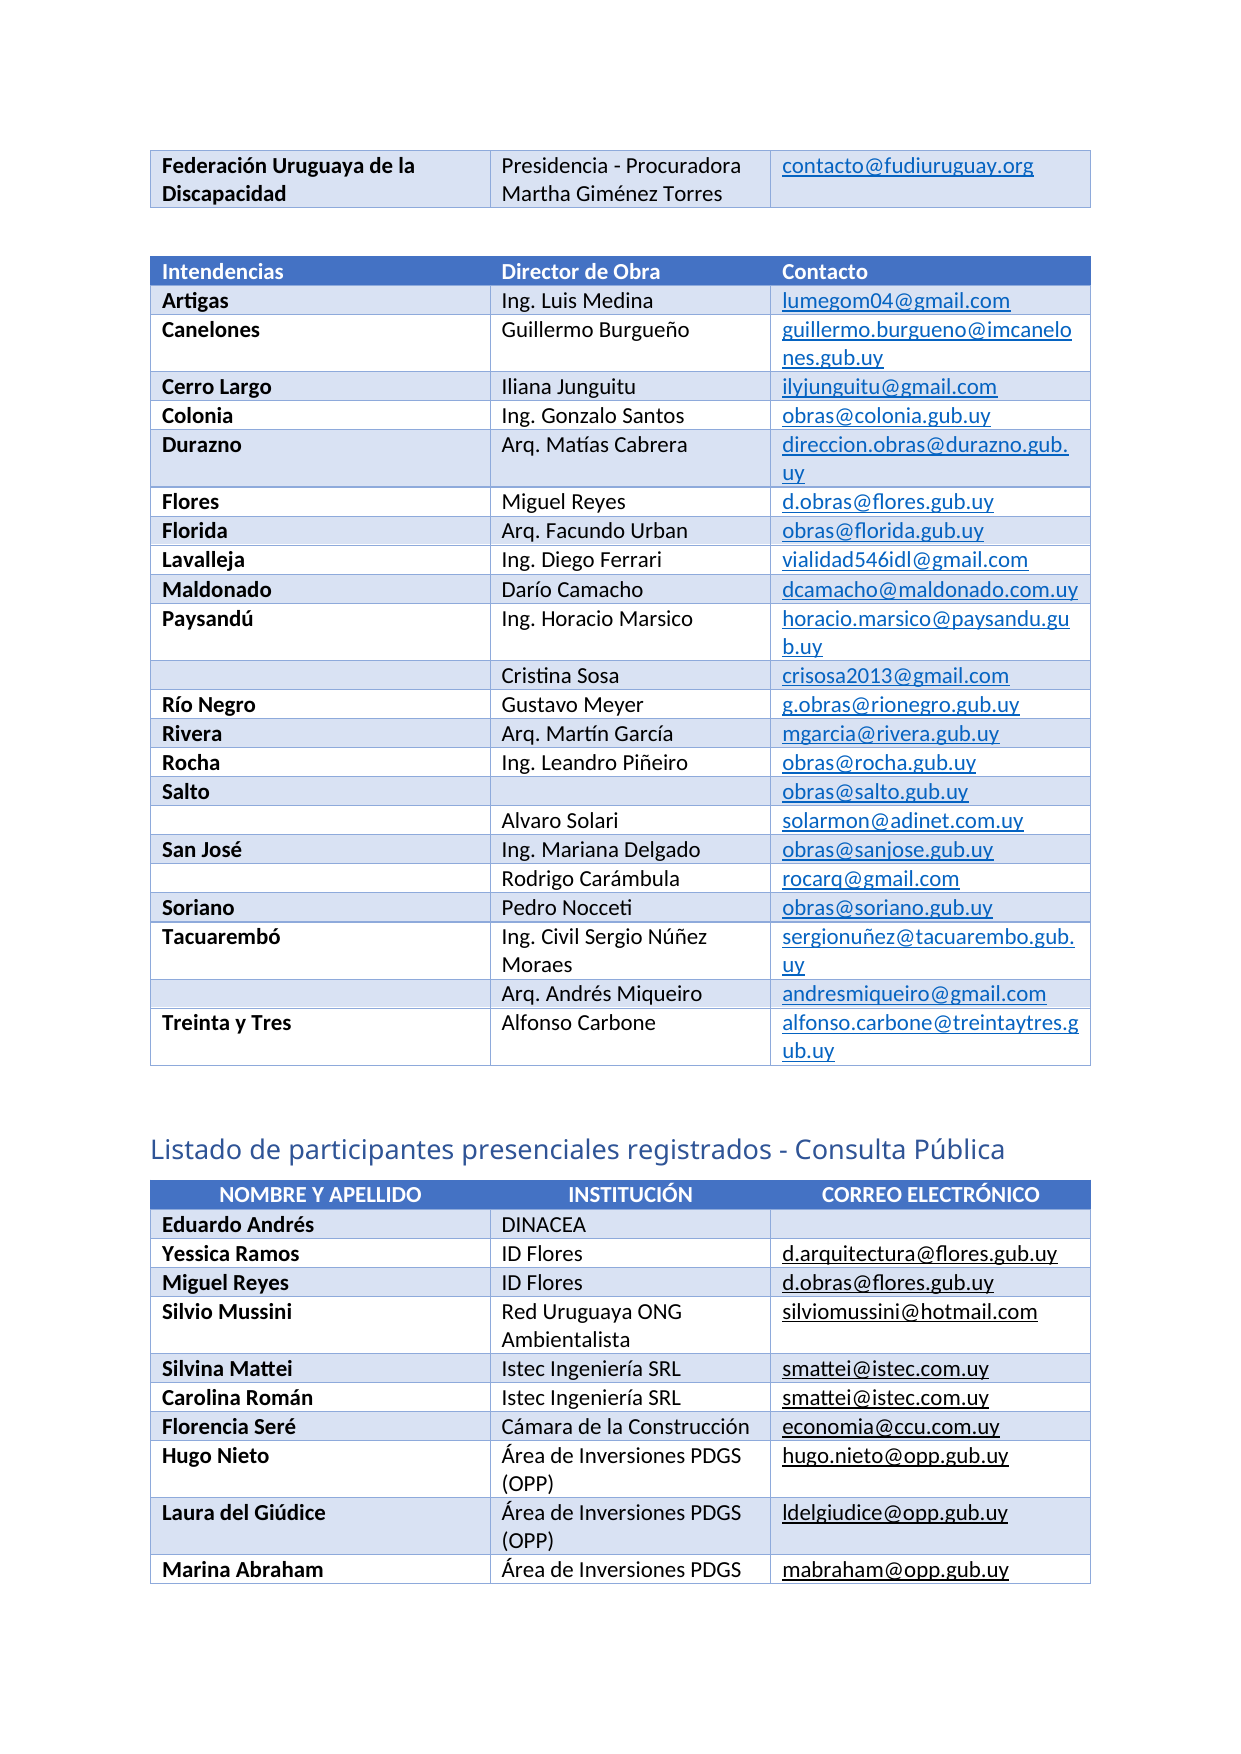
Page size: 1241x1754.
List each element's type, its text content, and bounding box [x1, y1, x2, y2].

table_cell alfonso.carbone@treintaytres.gub.uy [771, 1009, 1090, 1064]
table_cell Paysandú [151, 604, 490, 660]
table_cell obras@rocha.gub.uy [771, 748, 1090, 776]
table_cell Iliana Junguitu [491, 372, 770, 400]
table_cell d.arquitectura@flores.gub.uy [771, 1239, 1090, 1267]
table_cell ldelgiudice@opp.gub.uy [771, 1498, 1090, 1554]
table_cell obras@florida.gub.uy [771, 517, 1090, 544]
table_cell Colonia [151, 401, 490, 429]
table_cell silviomussini@hotmail.com [771, 1297, 1090, 1353]
table_cell Cámara de la Construcción [491, 1412, 770, 1440]
table_cell Arq. Martín García [491, 719, 770, 747]
table_cell [151, 806, 490, 834]
table_cell Hugo Nieto [151, 1441, 490, 1497]
table_cell Miguel Reyes [491, 488, 770, 516]
table_cell Federación Uruguaya de la Discapacidad [151, 151, 490, 207]
table_header Intendencias [151, 257, 490, 285]
table_cell Rodrigo Carámbula [491, 864, 770, 892]
table_cell Río Negro [151, 690, 490, 718]
table_cell andresmiqueiro@gmail.com [771, 980, 1090, 1007]
table_cell horacio.marsico@paysandu.gub.uy [771, 604, 1090, 660]
table_cell [151, 661, 490, 689]
table_cell ID Flores [491, 1239, 770, 1267]
table_cell Laura del Giúdice [151, 1498, 490, 1554]
table_cell obras@salto.gub.uy [771, 777, 1090, 805]
table_cell d.obras@flores.gub.uy [771, 488, 1090, 516]
table_cell Ing. Civil Sergio Núñez Moraes [491, 923, 770, 978]
table_cell [491, 777, 770, 805]
table_cell Silvina Mattei [151, 1354, 490, 1382]
table_cell Arq. Andrés Miqueiro [491, 980, 770, 1007]
table_cell Treinta y Tres [151, 1009, 490, 1064]
table_cell vialidad546idl@gmail.com [771, 546, 1090, 574]
table_cell Istec Ingeniería SRL [491, 1354, 770, 1382]
table_cell Alvaro Solari [491, 806, 770, 834]
table_cell ID Flores [491, 1268, 770, 1296]
table_cell g.obras@rionegro.gub.uy [771, 690, 1090, 718]
table_cell ilyjunguitu@gmail.com [771, 372, 1090, 400]
table_cell Soriano [151, 893, 490, 921]
table_cell Silvio Mussini [151, 1297, 490, 1353]
table_cell Ing. Gonzalo Santos [491, 401, 770, 429]
subtitle Listado de participantes presenciales registrados - Consulta Pública [150, 1130, 1090, 1167]
table_header NOMBRE Y APELLIDO [151, 1181, 490, 1209]
table_cell Darío Camacho [491, 575, 770, 603]
table_cell Ing. Horacio Marsico [491, 604, 770, 660]
table_cell Artigas [151, 286, 490, 314]
table_cell smattei@istec.com.uy [771, 1383, 1090, 1411]
table_cell Ing. Mariana Delgado [491, 835, 770, 863]
table_cell Istec Ingeniería SRL [491, 1383, 770, 1411]
table_cell Área de Inversiones PDGS (OPP) [491, 1498, 770, 1554]
table_cell Área de Inversiones PDGS (OPP) [491, 1441, 770, 1497]
table_cell Salto [151, 777, 490, 805]
table_cell Presidencia - Procuradora Martha Giménez Torres [491, 151, 770, 207]
table_cell direccion.obras@durazno.gub.uy [771, 430, 1090, 486]
table_cell Maldonado [151, 575, 490, 603]
table_cell Lavalleja [151, 546, 490, 574]
table_header Director de Obra [491, 257, 770, 285]
table_cell San José [151, 835, 490, 863]
table_cell hugo.nieto@opp.gub.uy [771, 1441, 1090, 1497]
table_cell Durazno [151, 430, 490, 486]
table_cell crisosa2013@gmail.com [771, 661, 1090, 689]
table_cell obras@soriano.gub.uy [771, 893, 1090, 921]
table_cell Arq. Matías Cabrera [491, 430, 770, 486]
table_cell solarmon@adinet.com.uy [771, 806, 1090, 834]
table_cell contacto@fudiuruguay.org [771, 151, 1090, 207]
table_cell Pedro Nocceti [491, 893, 770, 921]
table_cell DINACEA [491, 1210, 770, 1238]
table_cell Yessica Ramos [151, 1239, 490, 1267]
table_cell Ing. Leandro Piñeiro [491, 748, 770, 776]
table_header INSTITUCIÓN [491, 1181, 770, 1209]
table_cell d.obras@flores.gub.uy [771, 1268, 1090, 1296]
table_cell Tacuarembó [151, 923, 490, 978]
table_cell smattei@istec.com.uy [771, 1354, 1090, 1382]
table_cell Florencia Seré [151, 1412, 490, 1440]
table_cell Gustavo Meyer [491, 690, 770, 718]
table_header CORREO ELECTRÓNICO [771, 1181, 1090, 1209]
table_cell Florida [151, 517, 490, 544]
table_cell Red Uruguaya ONG Ambientalista [491, 1297, 770, 1353]
table_cell obras@sanjose.gub.uy [771, 835, 1090, 863]
table_cell Cerro Largo [151, 372, 490, 400]
table_cell Ing. Diego Ferrari [491, 546, 770, 574]
table_cell guillermo.burgueno@imcanelones.gub.uy [771, 315, 1090, 371]
table_cell Eduardo Andrés [151, 1210, 490, 1238]
table_cell Marina Abraham [151, 1555, 490, 1583]
table_cell Rocha [151, 748, 490, 776]
table_cell Cristina Sosa [491, 661, 770, 689]
table_cell lumegom04@gmail.com [771, 286, 1090, 314]
table_cell mabraham@opp.gub.uy [771, 1555, 1090, 1583]
table_cell economia@ccu.com.uy [771, 1412, 1090, 1440]
table_cell Ing. Luis Medina [491, 286, 770, 314]
table_cell Canelones [151, 315, 490, 371]
table_cell Rivera [151, 719, 490, 747]
table_header Contacto [771, 257, 1090, 285]
table_cell Alfonso Carbone [491, 1009, 770, 1064]
table_cell rocarq@gmail.com [771, 864, 1090, 892]
table_cell [771, 1210, 1090, 1238]
table_cell Guillermo Burgueño [491, 315, 770, 371]
table_cell [151, 980, 490, 1007]
table_cell Flores [151, 488, 490, 516]
table_cell [151, 864, 490, 892]
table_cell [491, 1555, 770, 1583]
table_cell mgarcia@rivera.gub.uy [771, 719, 1090, 747]
table_cell Miguel Reyes [151, 1268, 490, 1296]
table_cell Arq. Facundo Urban [491, 517, 770, 544]
table_cell obras@colonia.gub.uy [771, 401, 1090, 429]
table_cell Carolina Román [151, 1383, 490, 1411]
table_cell dcamacho@maldonado.com.uy [771, 575, 1090, 603]
table_cell sergionuñez@tacuarembo.gub.uy [771, 923, 1090, 978]
